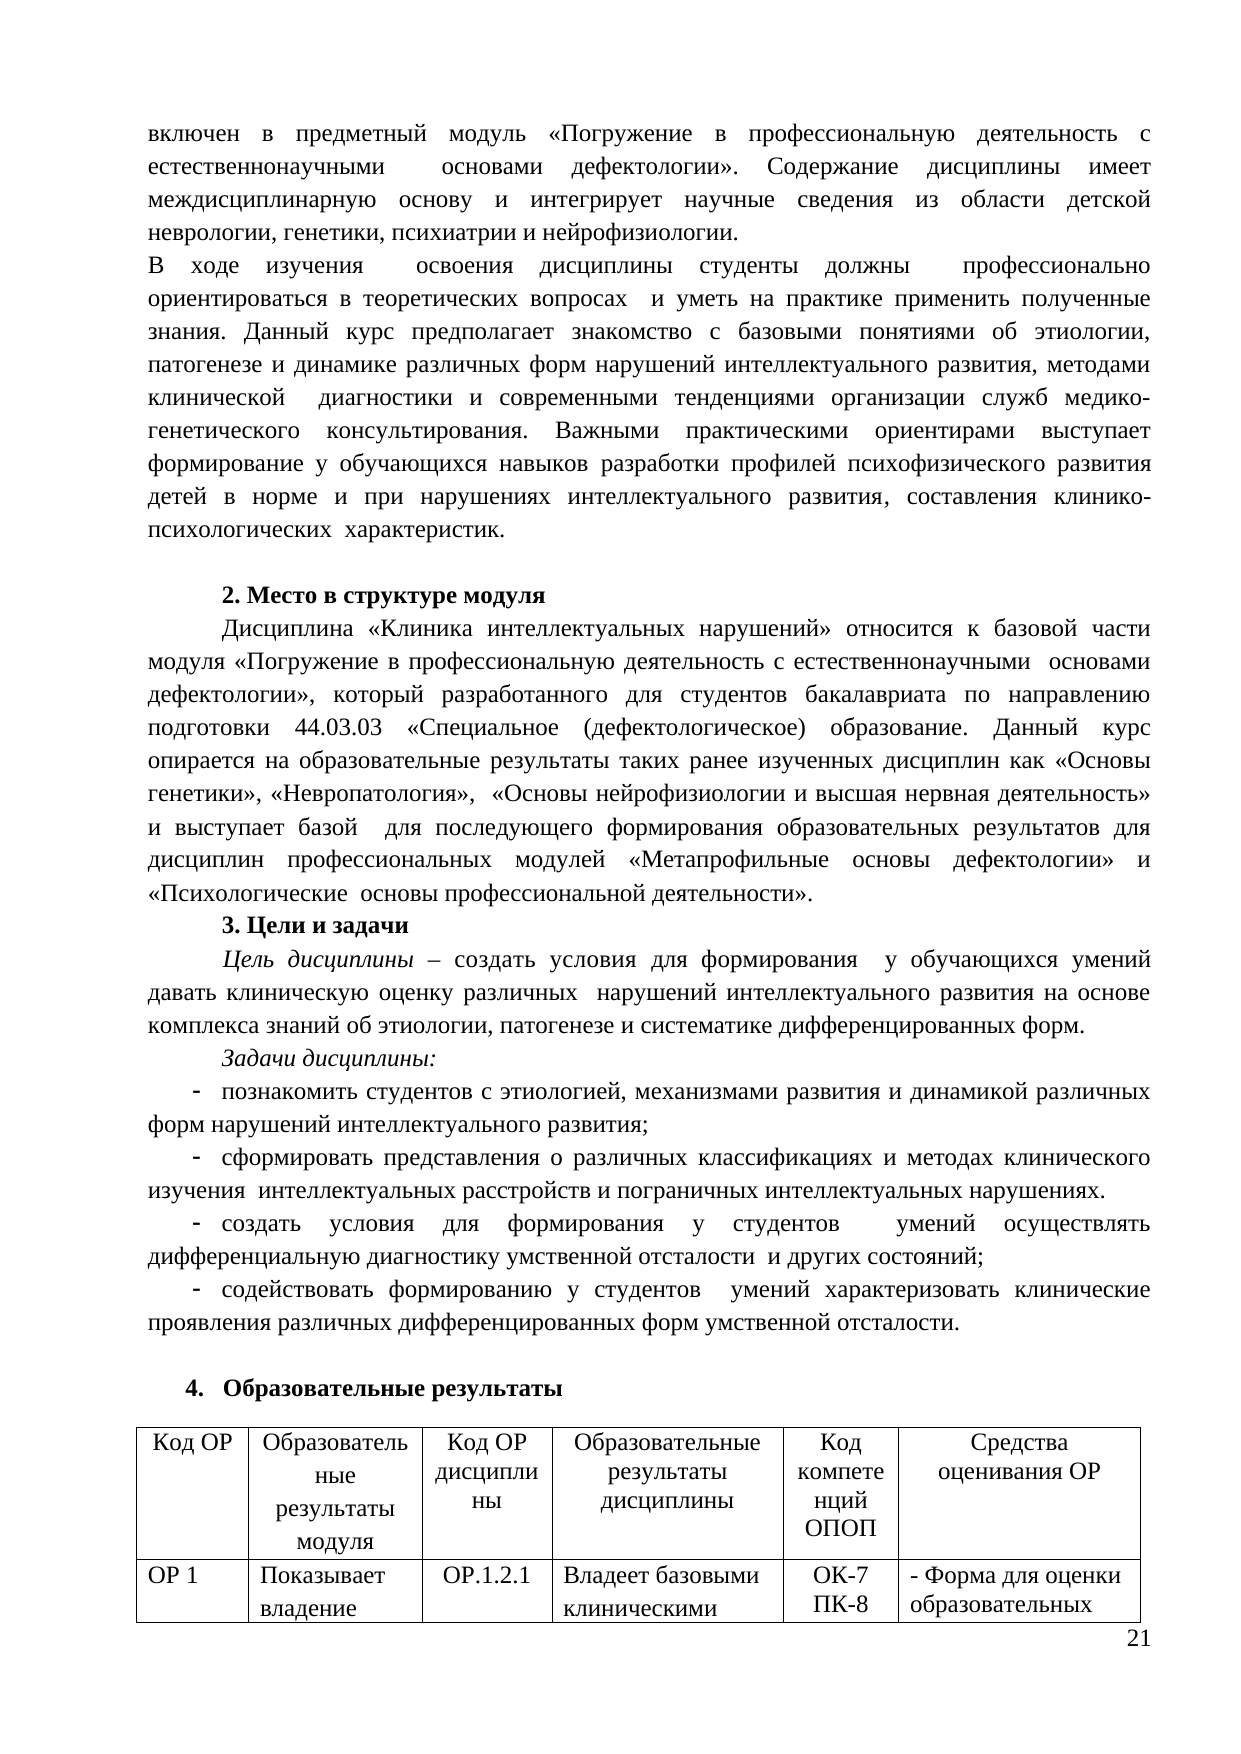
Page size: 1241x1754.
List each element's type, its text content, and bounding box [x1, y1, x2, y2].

list познакомить студентов с этиологией, механизмами развития и динамикой различных форм нарушений интеллектуального развития; [148, 1076, 1152, 1137]
table_header Образовательные результаты дисциплины [553, 1428, 783, 1559]
text Задачи дисциплины: [148, 1043, 1152, 1071]
list сформировать представления о различных классификациях и методах клинического изучения интеллектуальных расстройств и пограничных интеллектуальных нарушениях. [148, 1142, 1152, 1203]
text Дисциплина «Клиника интеллектуальных нарушений» относится к базовой части модуля «Погружение в профессиональную деятельность с естественнонаучными основами дефектологии», который разработанного для студентов бакалавриата по направлению подготовки 44.03.03 «Специальное (дефектологическое) образование. Данный курс опирается на образовательные результаты таких ранее изученных дисциплин как «Основы генетики», «Невропатология», «Основы нейрофизиологии и высшая нервная деятельность» и выступает базой для последующего формирования образовательных результатов для дисциплин профессиональных модулей «Метапрофильные основы дефектологии» и «Психологические основы профессиональной деятельности». [148, 613, 1152, 906]
table_header Код ОР дисциплины [423, 1428, 552, 1559]
table_header Код ОР [137, 1428, 248, 1559]
text 2. Место в структуре модуля [148, 580, 1152, 609]
table_header Код компетенций ОПОП [784, 1428, 898, 1559]
table_header Средства оценивания ОР [899, 1428, 1140, 1559]
table_header Образовательные результаты модуля [249, 1428, 422, 1559]
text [148, 118, 1152, 246]
list содействовать формированию у студентов умений характеризовать клинические проявления различных дифференцированных форм умственной отсталости. [148, 1274, 1152, 1336]
text Цель дисциплины – создать условия для формирования у обучающихся умений давать клиническую оценку различных нарушений интеллектуального развития на основе комплекса знаний об этиологии, патогенезе и систематике дифференцированных форм. [148, 944, 1152, 1038]
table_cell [553, 1560, 783, 1622]
list создать условия для формирования у студентов умений осуществлять дифференциальную диагностику умственной отсталости и других состояний; [148, 1208, 1152, 1269]
table_cell ОР 1 [137, 1560, 248, 1622]
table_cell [899, 1560, 1140, 1622]
list Образовательные результаты [185, 1373, 1152, 1402]
table_cell ОР.1.2.1 [423, 1560, 552, 1622]
text 3. Цели и задачи [148, 911, 1152, 939]
text В ходе изучения освоения дисциплины студенты должны профессионально ориентироваться в теоретических вопросах и уметь на практике применить полученные знания. Данный курс предполагает знакомство с базовыми понятиями об этиологии, патогенезе и динамике различных форм нарушений интеллектуального развития, методами клинической диагностики и современными тенденциями организации служб медико-генетического консультирования. Важными практическими ориентирами выступает формирование у обучающихся навыков разработки профилей психофизического развития детей в норме и при нарушениях интеллектуального развития, составления клинико-психологических характеристик. [148, 250, 1152, 543]
table_cell ОК-7 ПК-8 [784, 1560, 898, 1622]
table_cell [249, 1560, 422, 1622]
